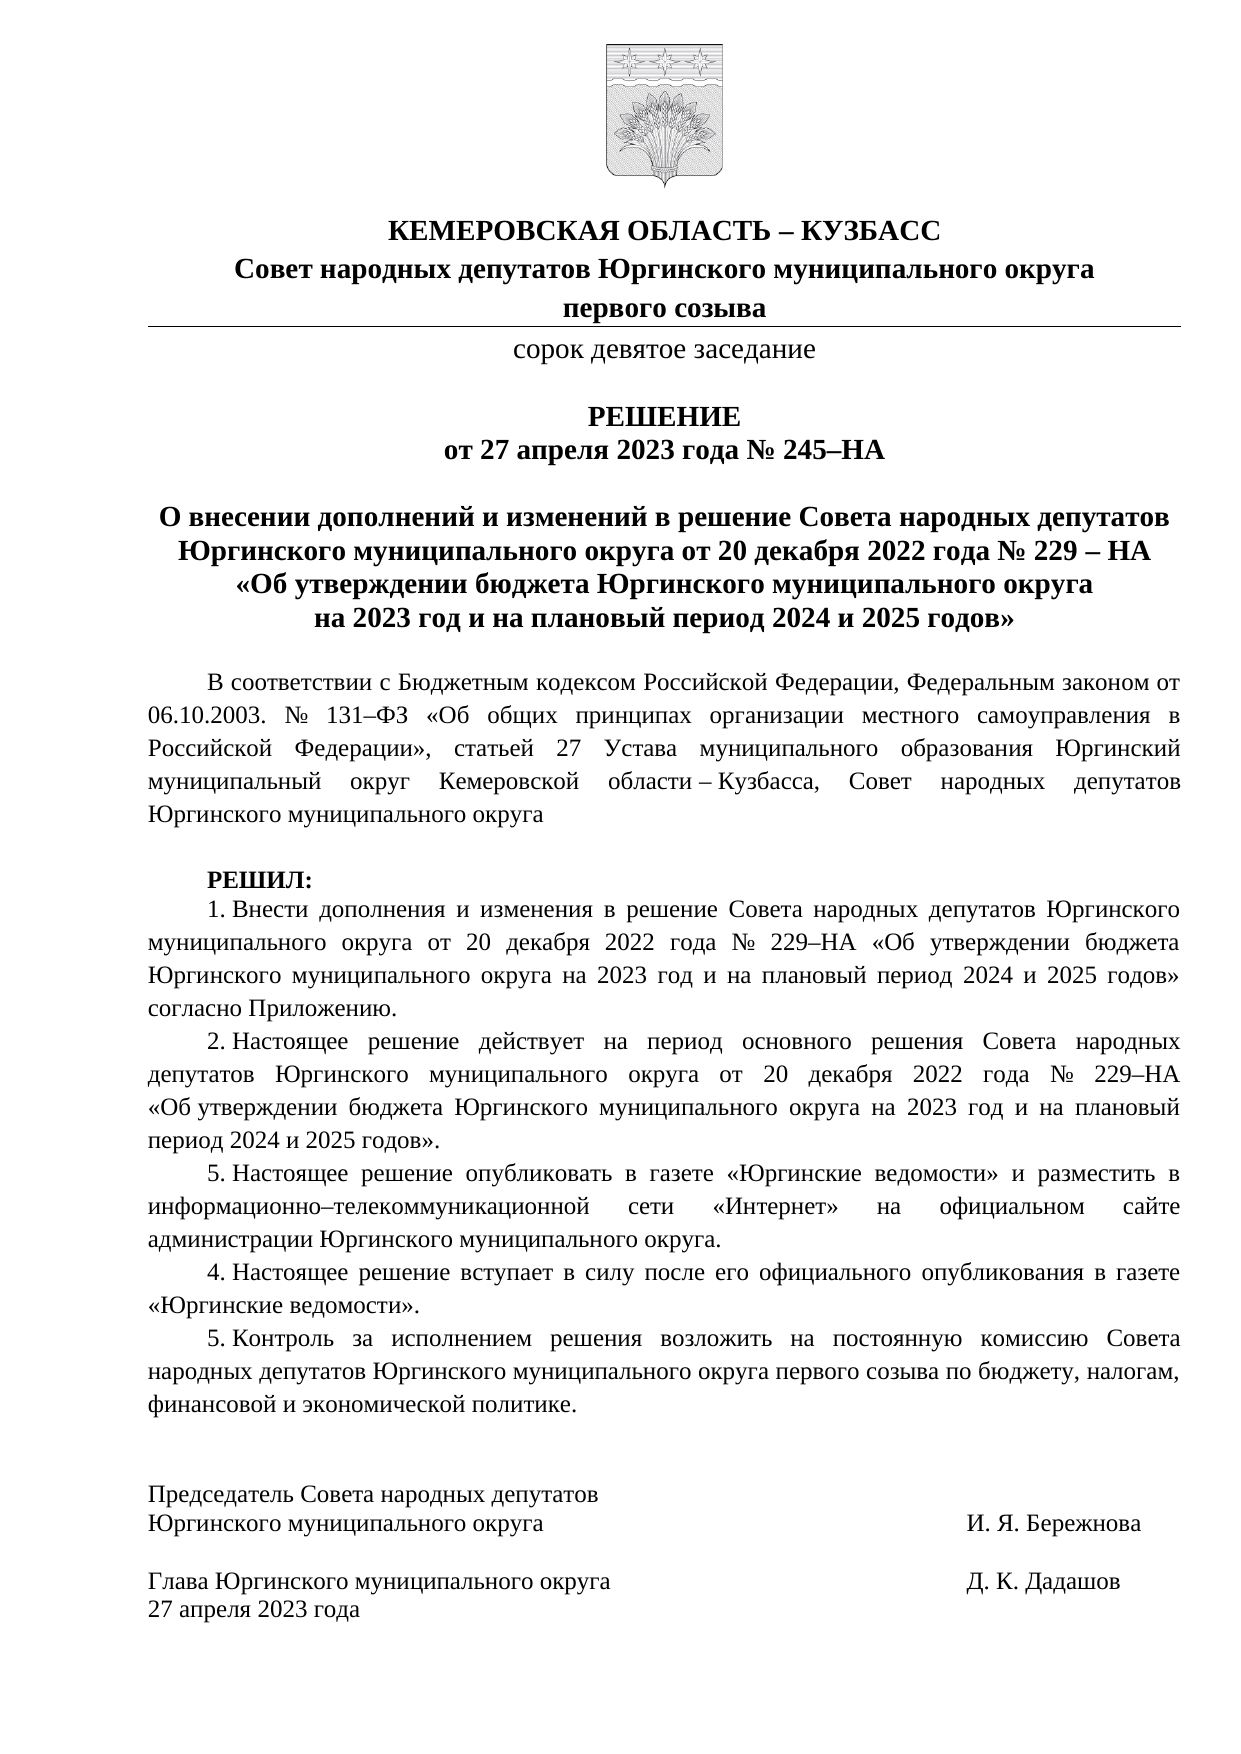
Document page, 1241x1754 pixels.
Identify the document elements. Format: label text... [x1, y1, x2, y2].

text «Об утверждении бюджета Юргинского муниципального округа [148, 567, 1181, 600]
text РЕШЕНИЕ [148, 399, 1181, 432]
text сорок девятое заседание [148, 332, 1181, 365]
text КЕМЕРОВСКАЯ ОБЛАСТЬ – КУЗБАСС [148, 213, 1181, 246]
text РЕШИЛ: [148, 865, 1181, 894]
text 4. Настоящее решение вступает в силу после его официального опубликования в газете «Юргинские ведомости». [148, 1257, 1181, 1319]
text Юргинского муниципального округа И. Я. Бережнова [148, 1508, 1181, 1537]
text 27 апреля 2023 года [148, 1594, 1181, 1623]
text на 2023 год и на плановый период 2024 и 2025 годов» [148, 600, 1181, 634]
text В соответствии с Бюджетным кодексом Российской Федерации, Федеральным законом от 06.10.2003. № 131–ФЗ «Об общих принципах организации местного самоуправления в Российской Федерации», статьей 27 Устава муниципального образования Юргинский муниципальный округ Кемеровской области – Кузбасса, Совет народных депутатов Юргинского муниципального округа [148, 667, 1181, 828]
text 1. Внести дополнения и изменения в решение Совета народных депутатов Юргинского муниципального округа от 20 декабря 2022 года № 229–НА «Об утверждении бюджета Юргинского муниципального округа на 2023 год и на плановый период 2024 и 2025 годов» согласно Приложению. [148, 894, 1181, 1021]
text Совет народных депутатов Юргинского муниципального округа [148, 251, 1181, 285]
text 5. Настоящее решение опубликовать в газете «Юргинские ведомости» и разместить в информационно–телекоммуникационной сети «Интернет» на официальном сайте администрации Юргинского муниципального округа. [148, 1158, 1181, 1253]
text от 27 апреля 2023 года № 245–НА [148, 432, 1181, 466]
text первого созыва [148, 290, 1181, 326]
text Председатель Совета народных депутатов [148, 1479, 1181, 1508]
text Глава Юргинского муниципального округа Д. К. Дадашов [148, 1566, 1181, 1594]
text 5. Контроль за исполнением решения возложить на постоянную комиссию Совета народных депутатов Юргинского муниципального округа первого созыва по бюджету, налогам, финансовой и экономической политике. [148, 1323, 1181, 1418]
text 2. Настоящее решение действует на период основного решения Совета народных депутатов Юргинского муниципального округа от 20 декабря 2022 года № 229–НА «Об утверждении бюджета Юргинского муниципального округа на 2023 год и на плановый период 2024 и 2025 годов». [148, 1026, 1181, 1153]
text О внесении дополнений и изменений в решение Совета народных депутатов Юргинского муниципального округа от 20 декабря 2022 года № 229 – НА [148, 499, 1181, 567]
picture [606, 44, 723, 188]
